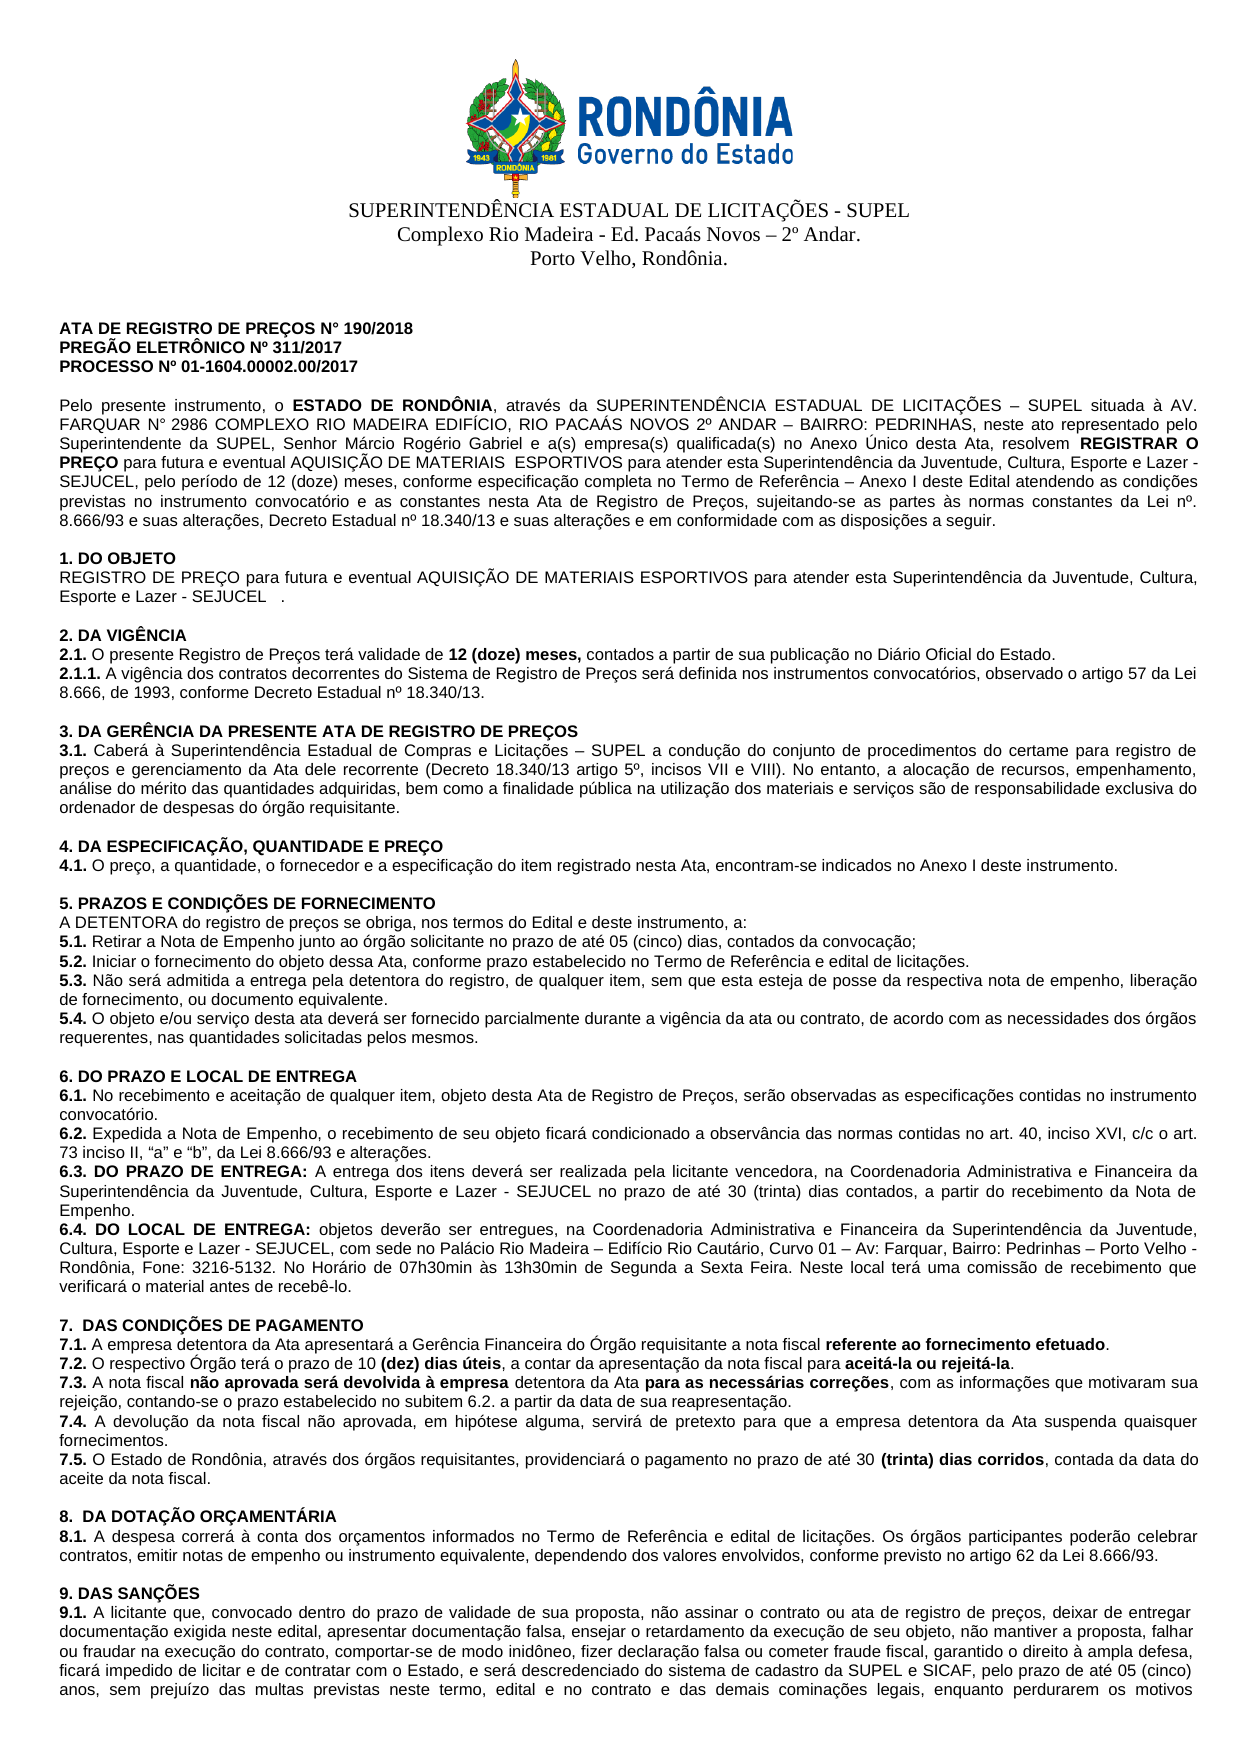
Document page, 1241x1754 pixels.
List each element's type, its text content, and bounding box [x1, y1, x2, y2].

text A DETENTORA do registro de preços se obriga, nos termos do Edital e deste instrumento, a: [59, 913, 1199, 932]
text 4. DA ESPECIFICAÇÃO, QUANTIDADE E PREÇO [59, 836, 1199, 856]
text 6.3. DO PRAZO DE ENTREGA: A entrega dos itens deverá ser realizada pela licitante vencedora, na Coordenadoria Administrativa e Financeira da Superintendência da Juventude, Cultura, Esporte e Lazer - SEJUCEL no prazo de até 30 (trinta) dias contados, a partir do recebimento da Nota de Empenho. [59, 1162, 1199, 1220]
text PREGÃO ELETRÔNICO Nº 311/2017 [59, 338, 1199, 357]
text 7.2. O respectivo Órgão terá o prazo de 10 (dez) dias úteis, a contar da apresentação da nota fiscal para aceitá-la ou rejeitá-la. [59, 1354, 1199, 1373]
text 2.1.1. A vigência dos contratos decorrentes do Sistema de Registro de Preços será definida nos instrumentos convocatórios, observado o artigo 57 da Lei 8.666, de 1993, conforme Decreto Estadual nº 18.340/13. [59, 664, 1199, 702]
text 7.5. O Estado de Rondônia, através dos órgãos requisitantes, providenciará o pagamento no prazo de até 30 (trinta) dias corridos, contada da data do aceite da nota fiscal. [59, 1450, 1199, 1488]
text Porto Velho, Rondônia. [59, 246, 1199, 270]
text 3.1. Caberá à Superintendência Estadual de Compras e Licitações – SUPEL a condução do conjunto de procedimentos do certame para registro de preços e gerenciamento da Ata dele recorrente (Decreto 18.340/13 artigo 5º, incisos VII e VIII). No entanto, a alocação de recursos, empenhamento, análise do mérito das quantidades adquiridas, bem como a finalidade pública na utilização dos materiais e serviços são de responsabilidade exclusiva do ordenador de despesas do órgão requisitante. [59, 741, 1199, 817]
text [59, 1603, 1194, 1699]
text 2. DA VIGÊNCIA [59, 626, 1199, 645]
text 6. DO PRAZO E LOCAL DE ENTREGA [59, 1066, 1199, 1086]
text 7.1. A empresa detentora da Ata apresentará a Gerência Financeira do Órgão requisitante a nota fiscal referente ao fornecimento efetuado. [59, 1335, 1199, 1354]
text 8.1. A despesa correrá à conta dos orçamentos informados no Termo de Referência e edital de licitações. Os órgãos participantes poderão celebrar contratos, emitir notas de empenho ou instrumento equivalente, dependendo dos valores envolvidos, conforme previsto no artigo 62 da Lei 8.666/93. [59, 1526, 1199, 1565]
list 9. DAS SANÇÕES [59, 1584, 1199, 1603]
text 6.2. Expedida a Nota de Empenho, o recebimento de seu objeto ficará condicionado a observância das normas contidas no art. 40, inciso XVI, c/c o art. 73 inciso II, “a” e “b”, da Lei 8.666/93 e alterações. [59, 1124, 1199, 1162]
text 2.1. O presente Registro de Preços terá validade de 12 (doze) meses, contados a partir de sua publicação no Diário Oficial do Estado. [59, 645, 1199, 664]
text Pelo presente instrumento, o ESTADO DE RONDÔNIA, através da SUPERINTENDÊNCIA ESTADUAL DE LICITAÇÕES – SUPEL situada à AV. FARQUAR N° 2986 COMPLEXO RIO MADEIRA EDIFÍCIO, RIO PACAÁS NOVOS 2º ANDAR – BAIRRO: PEDRINHAS, neste ato representado pelo Superintendente da SUPEL, Senhor Márcio Rogério Gabriel e a(s) empresa(s) qualificada(s) no Anexo Único desta Ata, resolvem REGISTRAR O PREÇO para futura e eventual AQUISIÇÃO DE MATERIAIS ESPORTIVOS para atender esta Superintendência da Juventude, Cultura, Esporte e Lazer - SEJUCEL, pelo período de 12 (doze) meses, conforme especificação completa no Termo de Referência – Anexo I deste Edital atendendo as condições previstas no instrumento convocatório e as constantes nesta Ata de Registro de Preços, sujeitando-se as partes às normas constantes da Lei nº. 8.666/93 e suas alterações, Decreto Estadual nº 18.340/13 e suas alterações e em conformidade com as disposições a seguir. [59, 396, 1199, 530]
text 4.1. O preço, a quantidade, o fornecedor e a especificação do item registrado nesta Ata, encontram-se indicados no Anexo I deste instrumento. [59, 856, 1199, 875]
text 5.4. O objeto e/ou serviço desta ata deverá ser fornecido parcialmente durante a vigência da ata ou contrato, de acordo com as necessidades dos órgãos requerentes, nas quantidades solicitadas pelos mesmos. [59, 1009, 1199, 1047]
text PROCESSO Nº 01-1604.00002.00/2017 [59, 357, 1199, 376]
text 6.4. DO LOCAL DE ENTREGA: objetos deverão ser entregues, na Coordenadoria Administrativa e Financeira da Superintendência da Juventude, Cultura, Esporte e Lazer - SEJUCEL, com sede no Palácio Rio Madeira – Edifício Rio Cautário, Curvo 01 – Av: Farquar, Bairro: Pedrinhas – Porto Velho - Rondônia, Fone: 3216-5132. No Horário de 07h30min às 13h30min de Segunda a Sexta Feira. Neste local terá uma comissão de recebimento que verificará o material antes de recebê-lo. [59, 1220, 1199, 1296]
text 5.1. Retirar a Nota de Empenho junto ao órgão solicitante no prazo de até 05 (cinco) dias, contados da convocação; [59, 932, 1199, 951]
text ATA DE REGISTRO DE PREÇOS N° 190/2018 [59, 319, 1199, 338]
text 5.3. Não será admitida a entrega pela detentora do registro, de qualquer item, sem que esta esteja de posse da respectiva nota de empenho, liberação de fornecimento, ou documento equivalente. [59, 971, 1199, 1009]
text 5. PRAZOS E CONDIÇÕES DE FORNECIMENTO [59, 894, 1199, 913]
text SUPERINTENDÊNCIA ESTADUAL DE LICITAÇÕES - SUPEL [59, 198, 1199, 222]
text 7.3. A nota fiscal não aprovada será devolvida à empresa detentora da Ata para as necessárias correções, com as informações que motivaram sua rejeição, contando-se o prazo estabelecido no subitem 6.2. a partir da data de sua reapresentação. [59, 1373, 1199, 1411]
text 5.2. Iniciar o fornecimento do objeto dessa Ata, conforme prazo estabelecido no Termo de Referência e edital de licitações. [59, 951, 1199, 971]
text 8. DA DOTAÇÃO ORÇAMENTÁRIA [59, 1507, 1199, 1526]
text 7. DAS CONDIÇÕES DE PAGAMENTO [59, 1316, 1199, 1335]
text 6.1. No recebimento e aceitação de qualquer item, objeto desta Ata de Registro de Preços, serão observadas as especificações contidas no instrumento convocatório. [59, 1086, 1199, 1124]
text 1. DO OBJETO [59, 549, 1199, 568]
text 7.4. A devolução da nota fiscal não aprovada, em hipótese alguma, servirá de pretexto para que a empresa detentora da Ata suspenda quaisquer fornecimentos. [59, 1411, 1199, 1450]
text REGISTRO DE PREÇO para futura e eventual AQUISIÇÃO DE MATERIAIS ESPORTIVOS para atender esta Superintendência da Juventude, Cultura, Esporte e Lazer - SEJUCEL . [59, 568, 1199, 606]
text 3. DA GERÊNCIA DA PRESENTE ATA DE REGISTRO DE PREÇOS [59, 721, 1199, 741]
text Complexo Rio Madeira - Ed. Pacaás Novos – 2º Andar. [59, 222, 1199, 246]
picture [465, 59, 793, 198]
